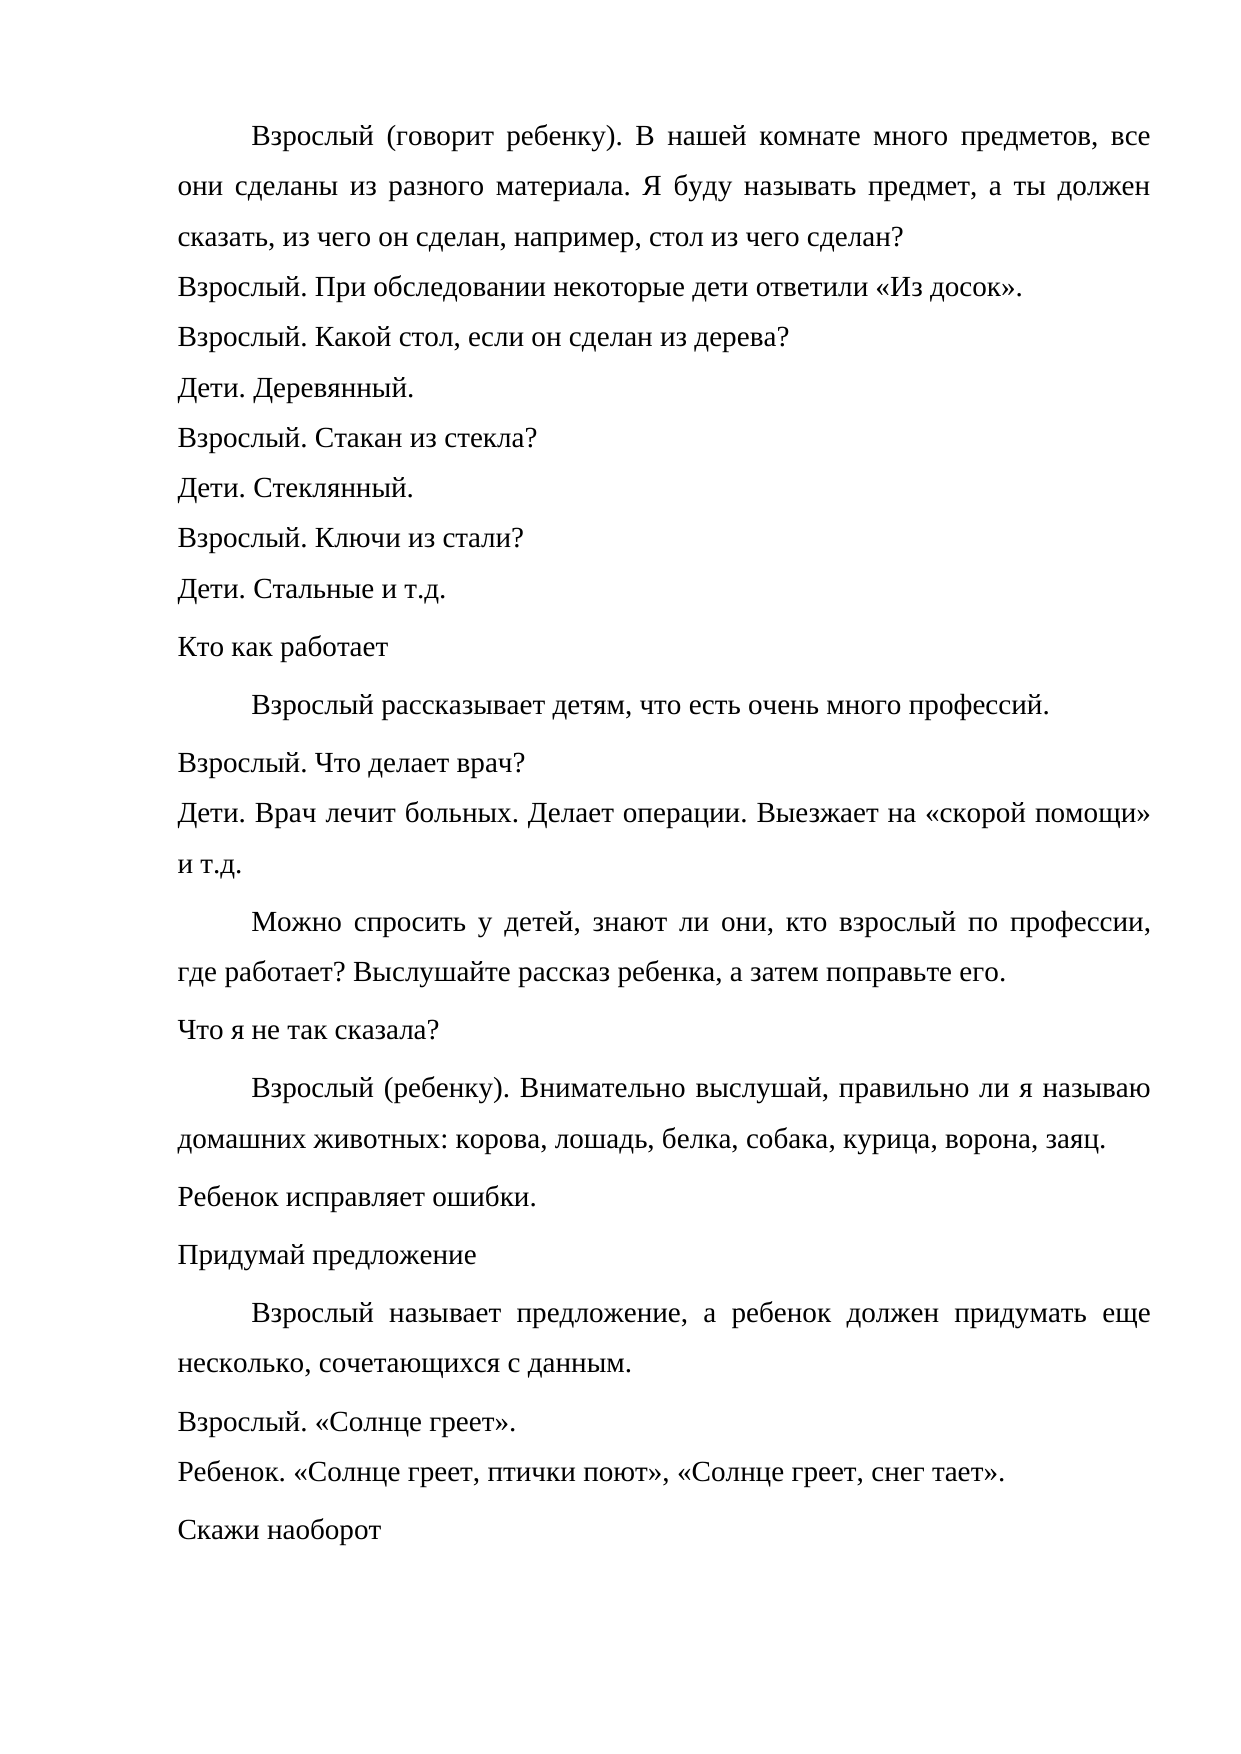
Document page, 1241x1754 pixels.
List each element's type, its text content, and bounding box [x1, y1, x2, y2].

text Кто как работает [177, 629, 1152, 663]
text Скажи наоборот [177, 1512, 1152, 1546]
text Взрослый. Стакан из стекла? [177, 420, 1152, 453]
text Взрослый. Ключи из стали? [177, 521, 1152, 554]
text Взрослый (говорит ребенку). В нашей комнате много предметов, все они сделаны из разного материала. Я буду называть предмет, а ты должен сказать, из чего он сделан, например, стол из чего сделан? [177, 118, 1152, 252]
text Дети. Врач лечит больных. Делает операции. Выезжает на «скорой помощи» и т.д. [177, 796, 1152, 879]
text Что я не так сказала? [177, 1012, 1152, 1046]
text Дети. Стальные и т.д. [177, 571, 1152, 604]
text Взрослый. «Солнце греет». [177, 1404, 1152, 1437]
text Взрослый (ребенку). Внимательно выслушай, правильно ли я называю домашних животных: корова, лошадь, белка, собака, курица, ворона, заяц. [177, 1071, 1152, 1154]
text Дети. Стеклянный. [177, 470, 1152, 504]
text Взрослый. Что делает врач? [177, 745, 1152, 779]
text Дети. Деревянный. [177, 370, 1152, 403]
text Ребенок исправляет ошибки. [177, 1179, 1152, 1213]
text Взрослый. При обследовании некоторые дети ответили «Из досок». [177, 269, 1152, 303]
text Взрослый рассказывает детям, что есть очень много профессий. [177, 687, 1152, 721]
text Ребенок. «Солнце греет, птички поют», «Солнце греет, снег тает». [177, 1454, 1152, 1488]
text Придумай предложение [177, 1237, 1152, 1271]
text Можно спросить у детей, знают ли они, кто взрослый по профессии, где работает? Выслушайте рассказ ребенка, а затем поправьте его. [177, 904, 1152, 988]
text Взрослый. Какой стол, если он сделан из дерева? [177, 319, 1152, 353]
text Взрослый называет предложение, а ребенок должен придумать еще несколько, сочетающихся с данным. [177, 1295, 1152, 1379]
